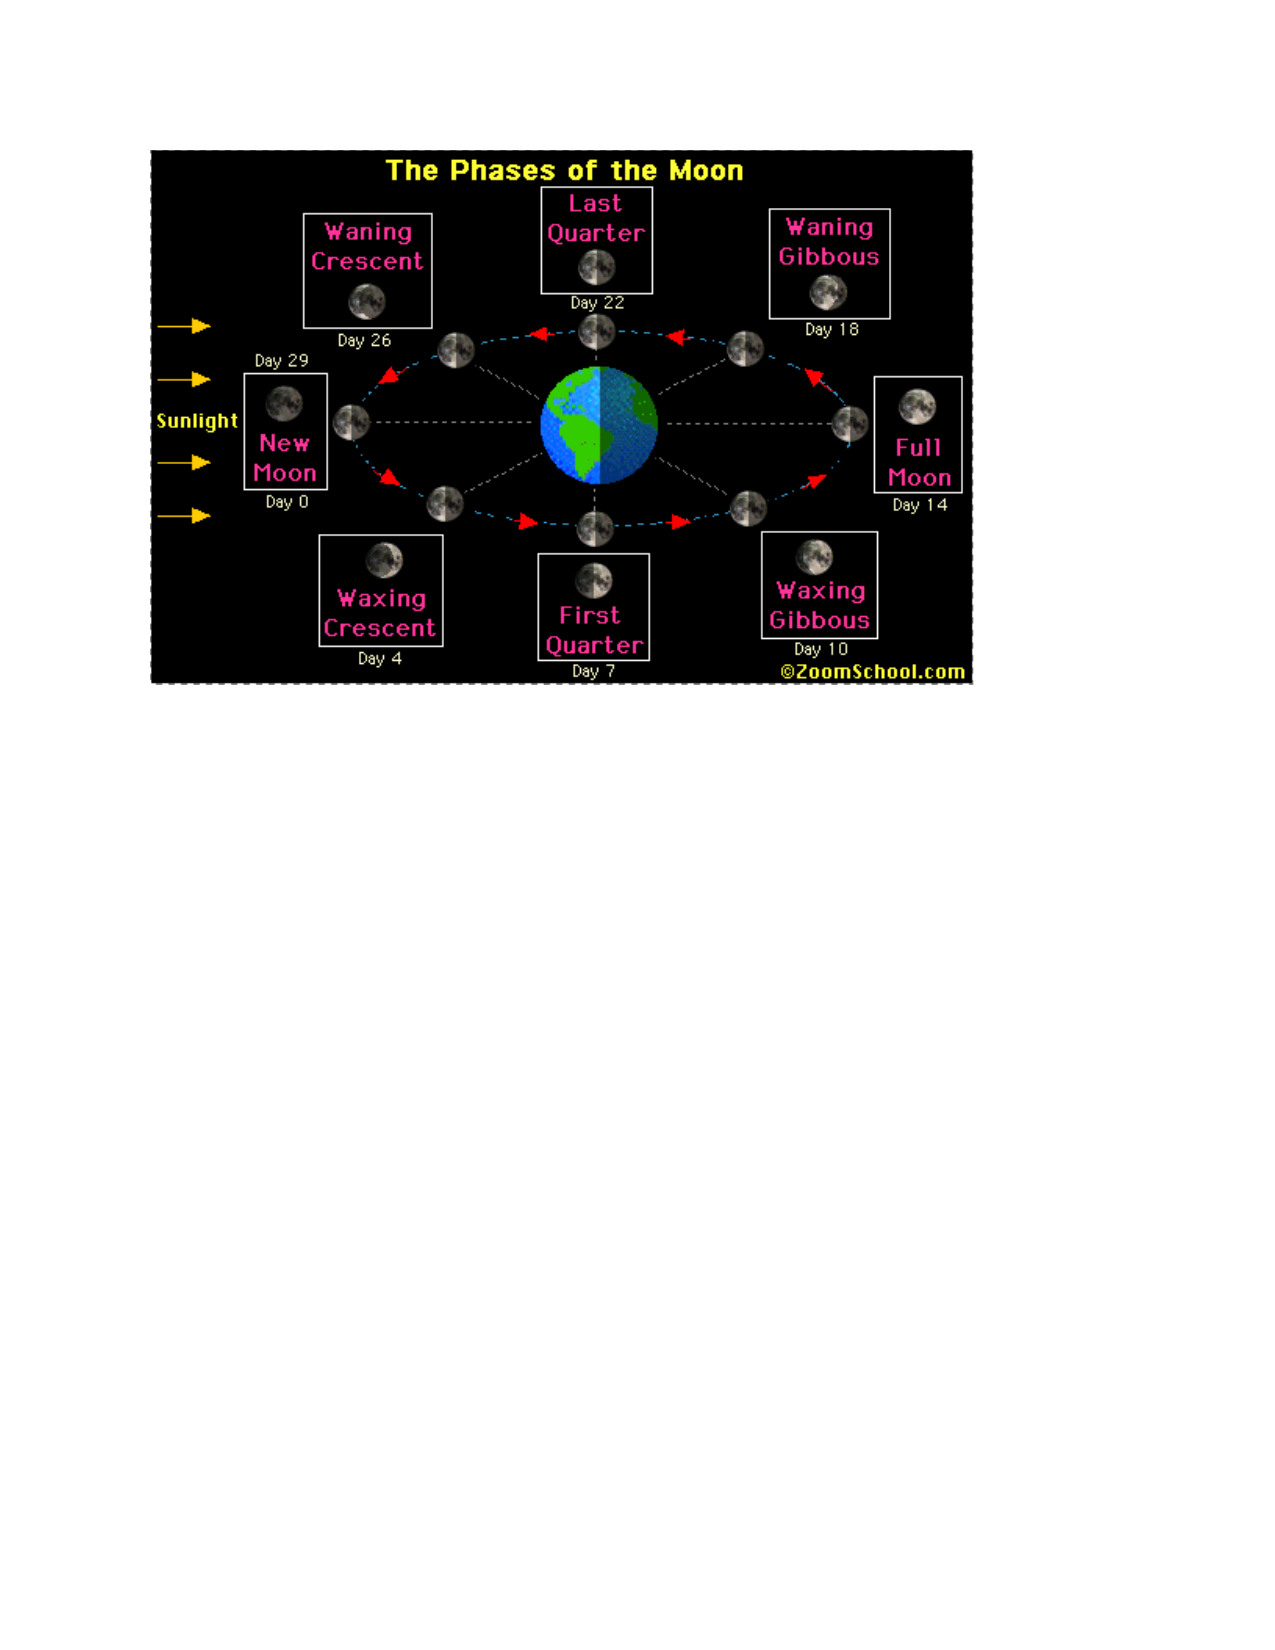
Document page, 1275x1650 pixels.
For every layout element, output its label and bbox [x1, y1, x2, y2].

picture [150, 150, 974, 685]
